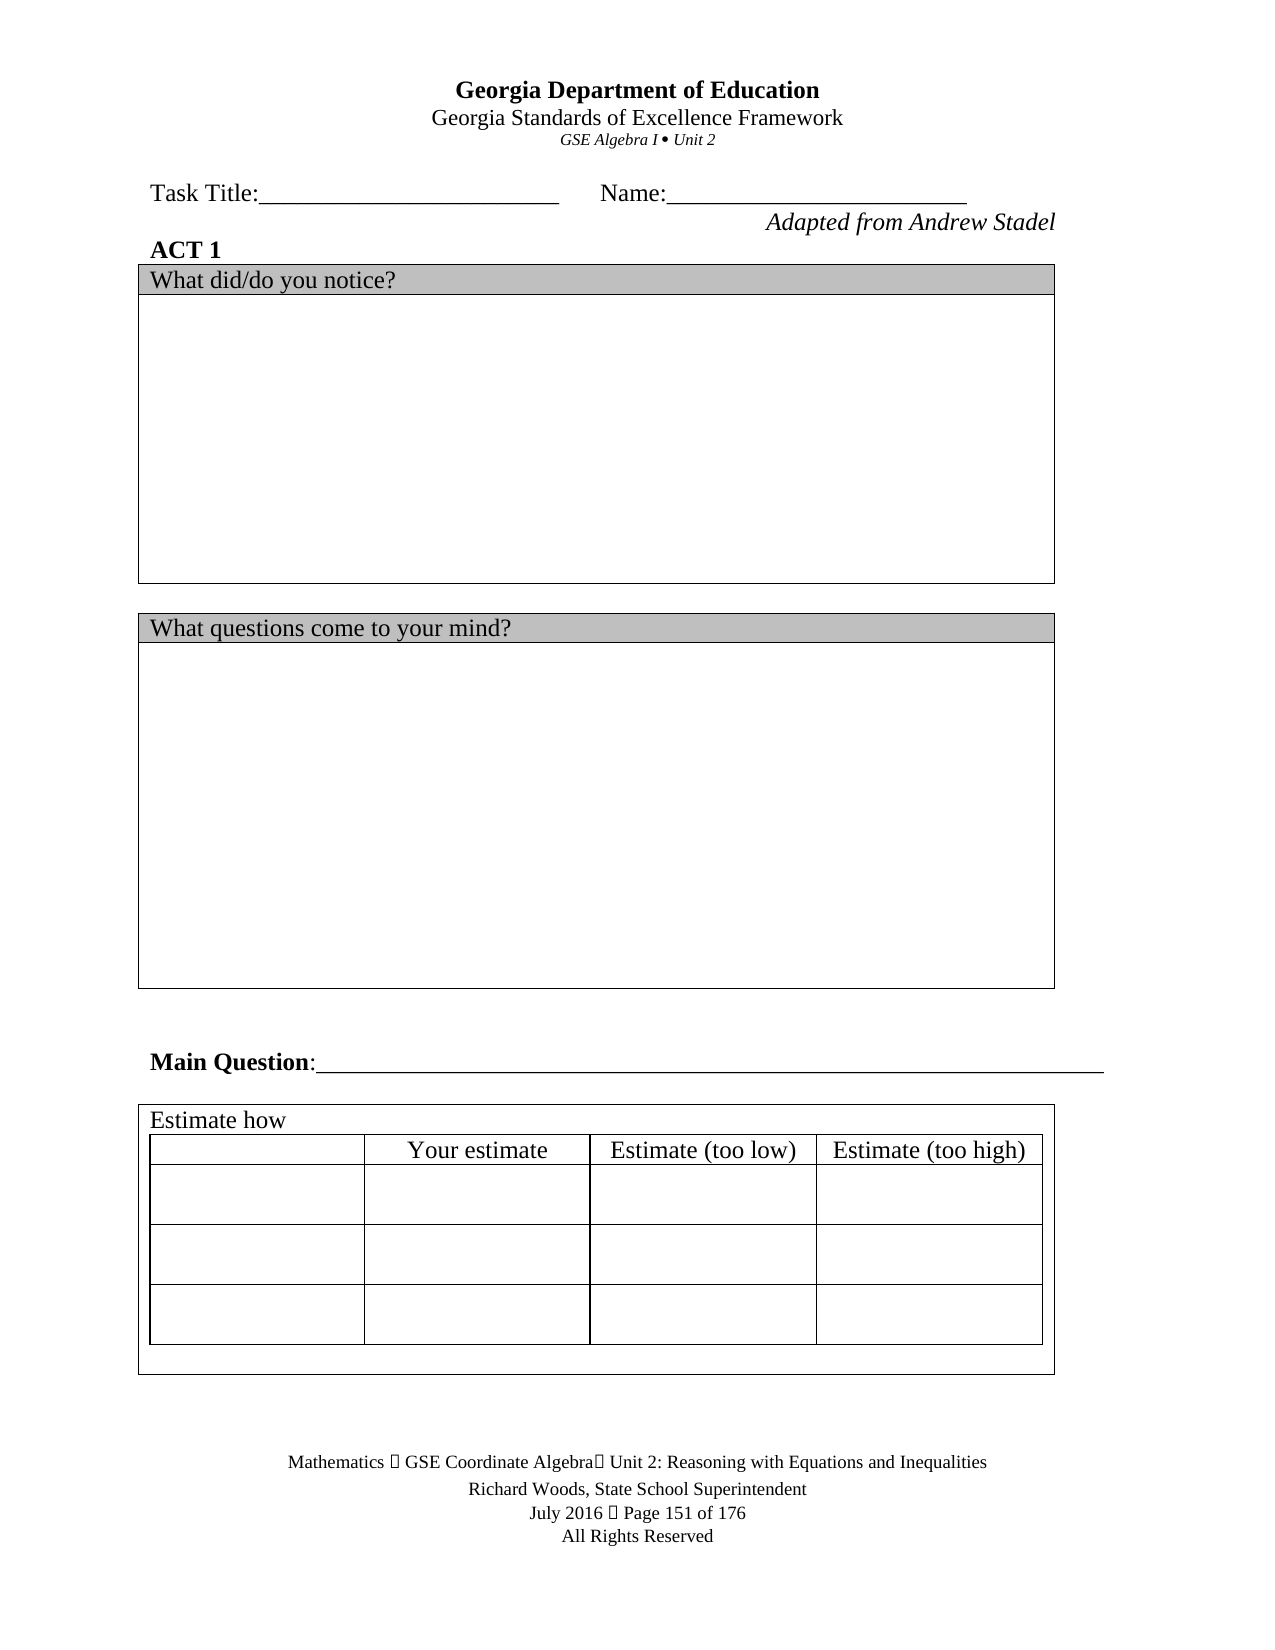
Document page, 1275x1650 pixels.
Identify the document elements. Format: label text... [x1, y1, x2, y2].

text Main Question:_______________________________________________________________ [150, 1047, 1125, 1076]
text ACT 1 [150, 236, 1125, 264]
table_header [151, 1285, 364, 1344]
text Task Title:________________________ Name:________________________ [150, 178, 1056, 207]
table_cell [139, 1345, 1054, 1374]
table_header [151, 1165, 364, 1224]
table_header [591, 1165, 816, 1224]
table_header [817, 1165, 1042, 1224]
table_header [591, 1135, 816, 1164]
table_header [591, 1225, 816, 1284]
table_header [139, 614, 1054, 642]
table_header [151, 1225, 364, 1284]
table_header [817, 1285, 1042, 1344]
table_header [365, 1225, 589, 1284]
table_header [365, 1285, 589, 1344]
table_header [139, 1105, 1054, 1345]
text Adapted from Andrew Stadel [225, 207, 1056, 236]
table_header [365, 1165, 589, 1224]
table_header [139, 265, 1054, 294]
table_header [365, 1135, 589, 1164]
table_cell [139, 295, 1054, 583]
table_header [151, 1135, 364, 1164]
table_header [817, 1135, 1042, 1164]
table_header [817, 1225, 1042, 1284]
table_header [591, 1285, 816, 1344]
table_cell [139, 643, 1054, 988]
